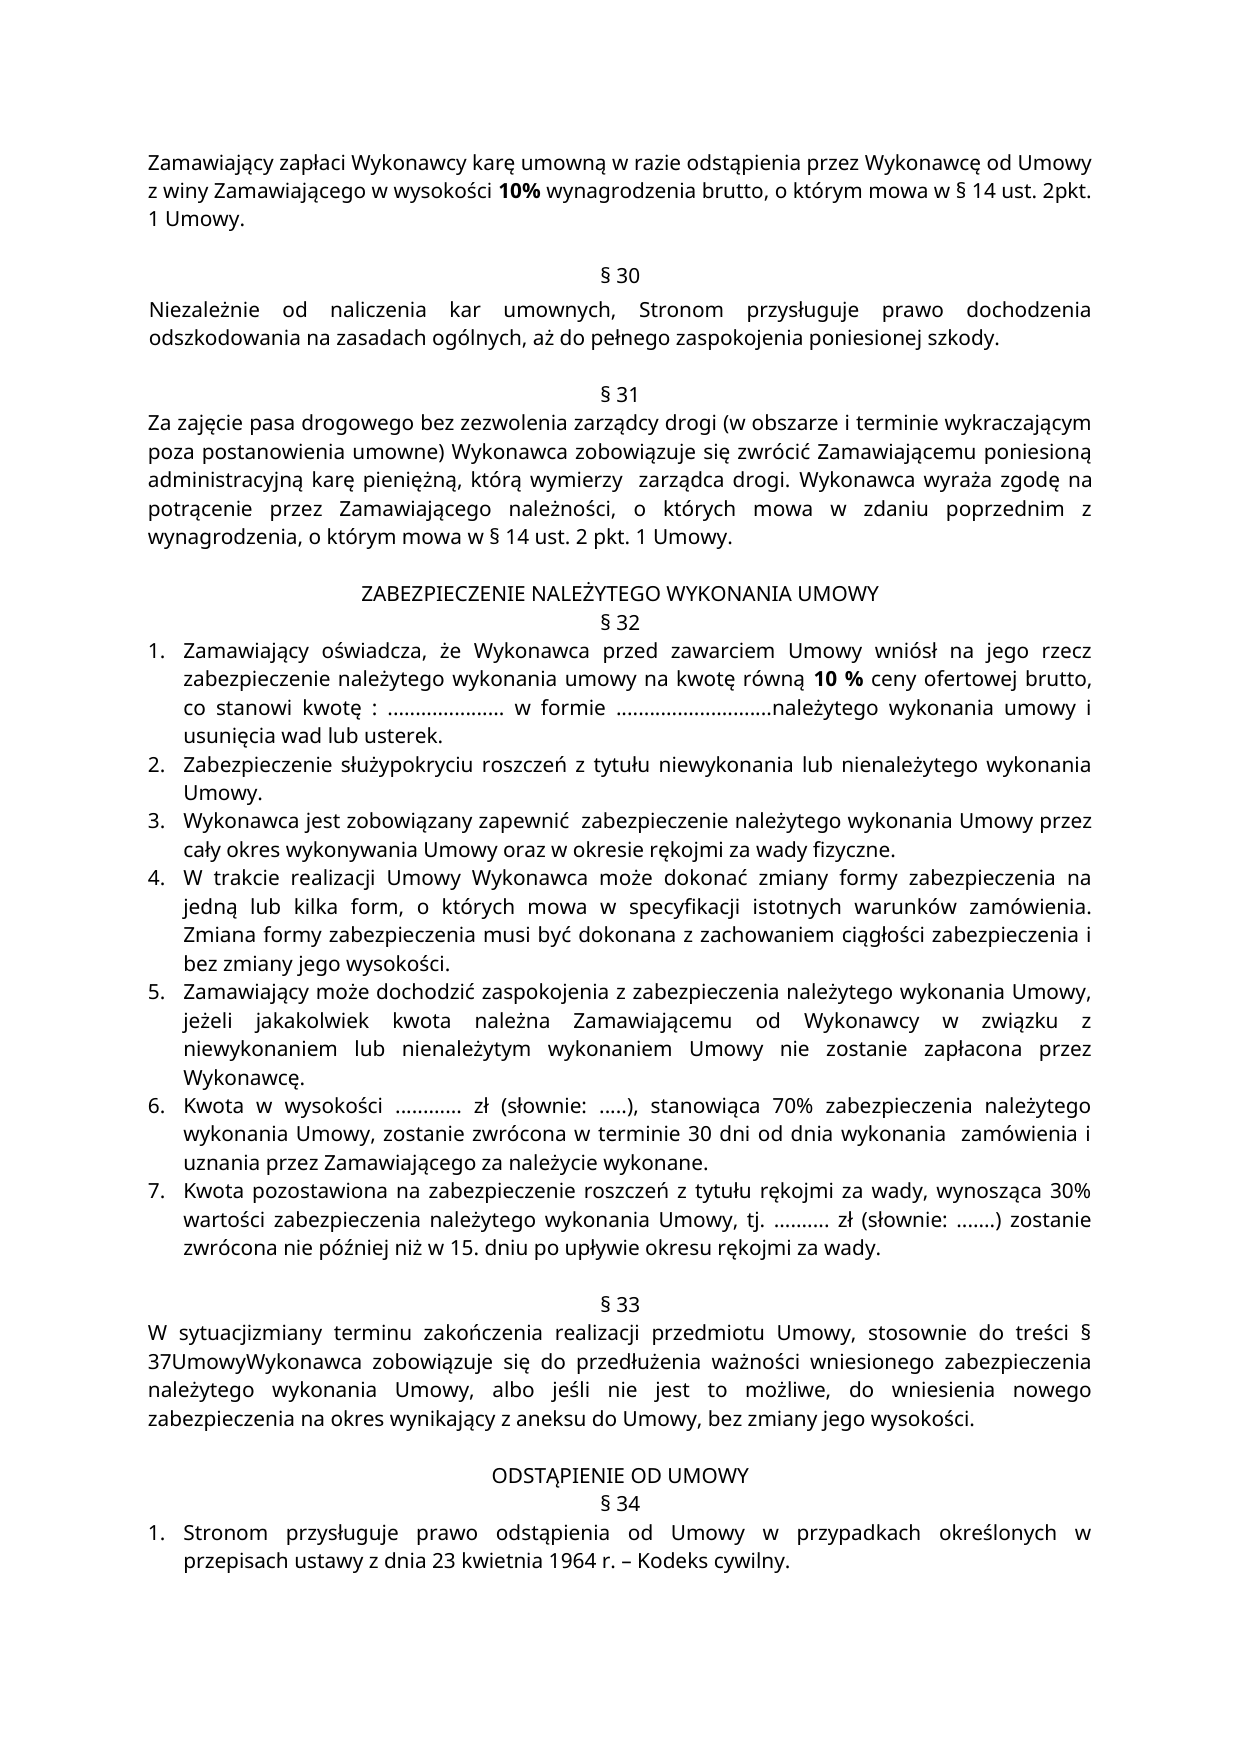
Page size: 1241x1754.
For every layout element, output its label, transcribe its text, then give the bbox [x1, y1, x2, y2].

text ODSTĄPIENIE OD UMOWY [148, 1461, 1093, 1489]
text § 30 [148, 261, 1093, 290]
text § 33 [148, 1290, 1093, 1318]
text Niezależnie od naliczenia kar umownych, Stronom przysługuje prawo dochodzenia odszkodowania na zasadach ogólnych, aż do pełnego zaspokojenia poniesionej szkody. [148, 295, 1093, 352]
text § 32 [148, 608, 1093, 636]
text § 34 [148, 1489, 1093, 1518]
list Kwota w wysokości ............ zł (słownie: .....), stanowiąca 70% zabezpieczenia należytego wykonania Umowy, zostanie zwrócona w terminie 30 dni od dnia wykonania zamówienia i uznania przez Zamawiającego za należycie wykonane. [148, 1091, 1093, 1176]
text Za zajęcie pasa drogowego bez zezwolenia zarządcy drogi (w obszarze i terminie wykraczającym poza postanowienia umowne) Wykonawca zobowiązuje się zwrócić Zamawiającemu poniesioną administracyjną karę pieniężną, którą wymierzy zarządca drogi. Wykonawca wyraża zgodę na potrącenie przez Zamawiającego należności, o których mowa w zdaniu poprzednim z wynagrodzenia, o którym mowa w § 14 ust. 2 pkt. 1 Umowy. [148, 408, 1093, 551]
list Kwota pozostawiona na zabezpieczenie roszczeń z tytułu rękojmi za wady, wynosząca 30% wartości zabezpieczenia należytego wykonania Umowy, tj. .......... zł (słownie: .......) zostanie zwrócona nie później niż w 15. dniu po upływie okresu rękojmi za wady. [148, 1176, 1093, 1262]
text W sytuacjizmiany terminu zakończenia realizacji przedmiotu Umowy, stosownie do treści § 37UmowyWykonawca zobowiązuje się do przedłużenia ważności wniesionego zabezpieczenia należytego wykonania Umowy, albo jeśli nie jest to możliwe, do wniesienia nowego zabezpieczenia na okres wynikający z aneksu do Umowy, bez zmiany jego wysokości. [148, 1318, 1093, 1432]
list Wykonawca jest zobowiązany zapewnić zabezpieczenie należytego wykonania Umowy przez cały okres wykonywania Umowy oraz w okresie rękojmi za wady fizyczne. [148, 807, 1093, 863]
text ZABEZPIECZENIE NALEŻYTEGO WYKONANIA UMOWY [148, 579, 1093, 608]
list Zamawiający może dochodzić zaspokojenia z zabezpieczenia należytego wykonania Umowy, jeżeli jakakolwiek kwota należna Zamawiającemu od Wykonawcy w związku z niewykonaniem lub nienależytym wykonaniem Umowy nie zostanie zapłacona przez Wykonawcę. [148, 977, 1093, 1091]
list Stronom przysługuje prawo odstąpienia od Umowy w przypadkach określonych w przepisach ustawy z dnia 23 kwietnia 1964 r. – Kodeks cywilny. [148, 1518, 1093, 1574]
list Zabezpieczenie służypokryciu roszczeń z tytułu niewykonania lub nienależytego wykonania Umowy. [148, 750, 1093, 807]
list Zamawiający oświadcza, że Wykonawca przed zawarciem Umowy wniósł na jego rzecz zabezpieczenie należytego wykonania umowy na kwotę równą 10 % ceny ofertowej brutto, co stanowi kwotę : ..................... w formie ............................należytego wykonania umowy i usunięcia wad lub usterek. [148, 636, 1093, 750]
list W trakcie realizacji Umowy Wykonawca może dokonać zmiany formy zabezpieczenia na jedną lub kilka form, o których mowa w specyfikacji istotnych warunków zamówienia. Zmiana formy zabezpieczenia musi być dokonana z zachowaniem ciągłości zabezpieczenia i bez zmiany jego wysokości. [148, 863, 1093, 977]
text Zamawiający zapłaci Wykonawcy karę umowną w razie odstąpienia przez Wykonawcę od Umowy z winy Zamawiającego w wysokości 10% wynagrodzenia brutto, o którym mowa w § 14 ust. 2pkt. 1 Umowy. [148, 148, 1093, 233]
text § 31 [148, 380, 1093, 408]
